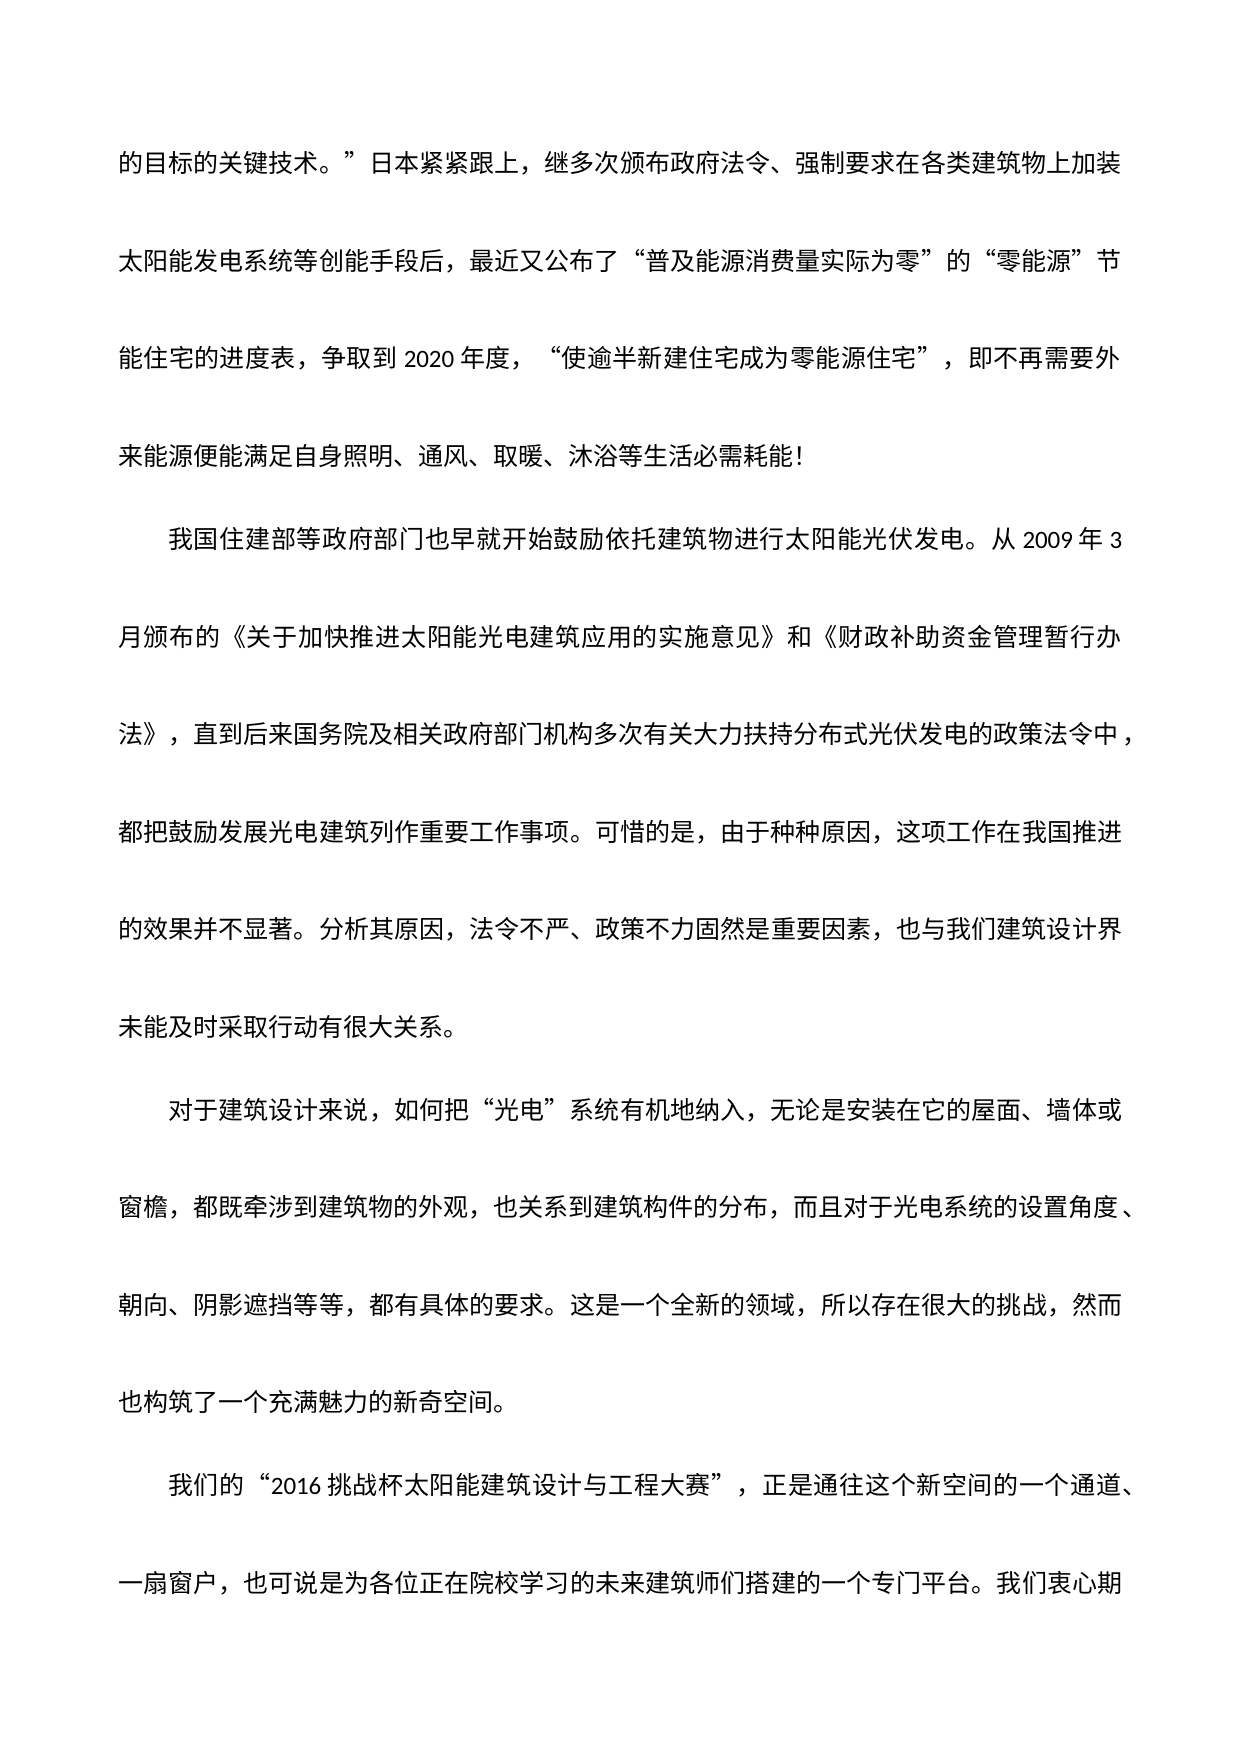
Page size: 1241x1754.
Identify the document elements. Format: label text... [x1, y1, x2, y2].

text 对于建筑设计来说，如何把“光电”系统有机地纳入，无论是安装在它的屋面、墙体或窗檐，都既牵涉到建筑物的外观，也关系到建筑构件的分布，而且对于光电系统的设置角度、朝向、阴影遮挡等等，都有具体的要求。这是一个全新的领域，所以存在很大的挑战，然而也构筑了一个充满魅力的新奇空间。 [118, 1076, 1122, 1433]
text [118, 1451, 1122, 1614]
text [118, 129, 1122, 487]
text 我国住建部等政府部门也早就开始鼓励依托建筑物进行太阳能光伏发电。从2009年3月颁布的《关于加快推进太阳能光电建筑应用的实施意见》和《财政补助资金管理暂行办法》，直到后来国务院及相关政府部门机构多次有关大力扶持分布式光伏发电的政策法令中，都把鼓励发展光电建筑列作重要工作事项。可惜的是，由于种种原因，这项工作在我国推进的效果并不显著。分析其原因，法令不严、政策不力固然是重要因素，也与我们建筑设计界未能及时采取行动有很大关系。 [118, 505, 1122, 1058]
